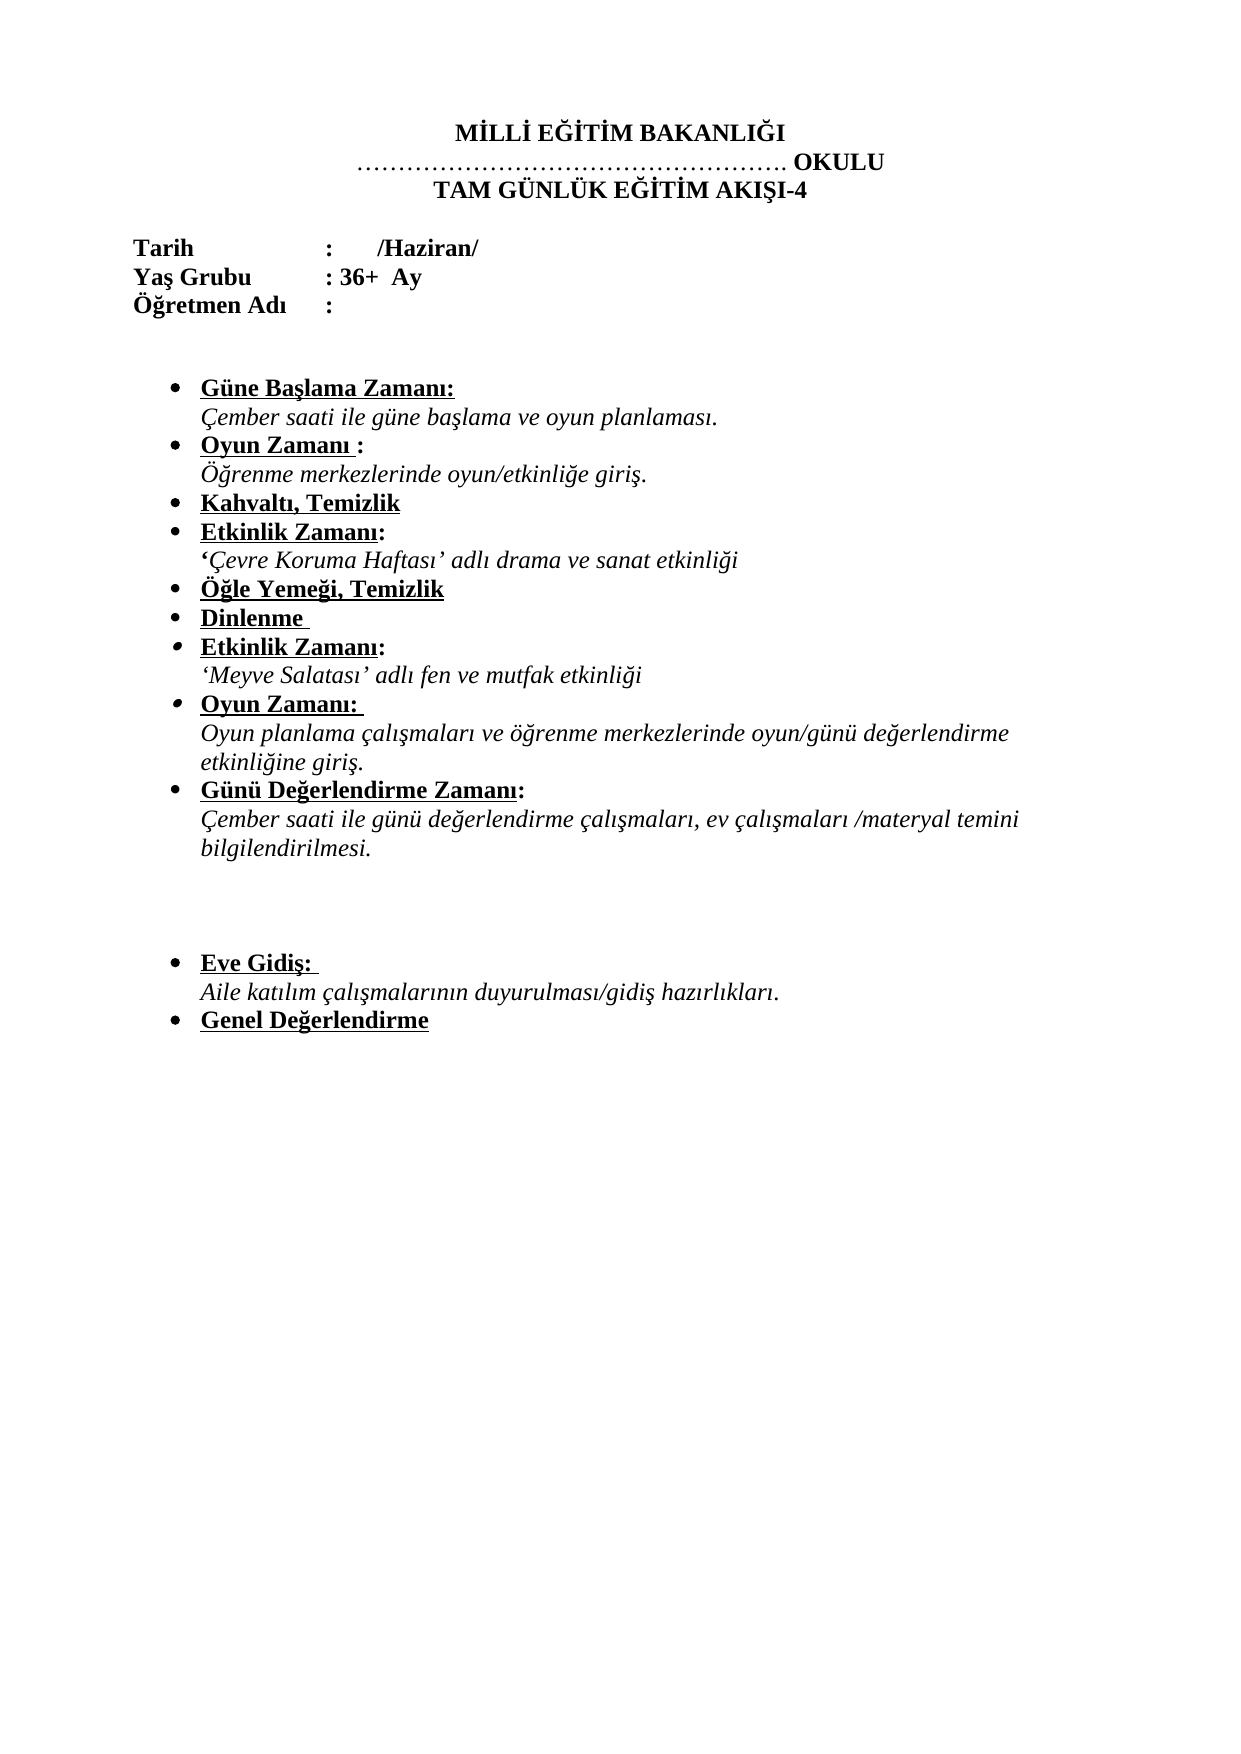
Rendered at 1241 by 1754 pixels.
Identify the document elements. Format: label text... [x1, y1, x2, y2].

list Genel Değerlendirme [171, 1006, 1070, 1034]
list Oyun Zamanı: [171, 689, 1070, 718]
text ……………………………………………. OKULU [148, 147, 1092, 176]
list Eve Gidiş: [171, 948, 1070, 977]
text TAM GÜNLÜK EĞİTİM AKIŞI-4 [148, 176, 1092, 204]
list Etkinlik Zamanı: [171, 632, 1070, 661]
list Günü Değerlendirme Zamanı: [171, 776, 1070, 804]
text Yaş Grubu : 36+ Ay [133, 262, 1092, 291]
text Öğretmen Adı : [133, 291, 1092, 319]
list Çember saati ile güne başlama ve oyun planlaması. [200, 402, 1070, 431]
text Tarih : /Haziran/ [133, 233, 1092, 262]
list ‘Meyve Salatası’ adlı fen ve mutfak etkinliği [200, 661, 1070, 689]
list Aile katılım çalışmalarının duyurulması/gidiş hazırlıkları. [200, 977, 1070, 1006]
text MİLLİ EĞİTİM BAKANLIĞI [148, 118, 1092, 147]
list Oyun planlama çalışmaları ve öğrenme merkezlerinde oyun/günü değerlendirme etkinliğine giriş. [200, 718, 1070, 776]
list Dinlenme [171, 603, 1070, 632]
list Etkinlik Zamanı: [171, 517, 1070, 546]
list Öğle Yemeği, Temizlik [171, 574, 1070, 603]
list ‘Çevre Koruma Haftası’ adlı drama ve sanat etkinliği [200, 546, 1070, 574]
list Oyun Zamanı : [171, 431, 1070, 459]
list Güne Başlama Zamanı: [171, 373, 1070, 402]
list Çember saati ile günü değerlendirme çalışmaları, ev çalışmaları /materyal temini bilgilendirilmesi. [200, 804, 1070, 862]
list Öğrenme merkezlerinde oyun/etkinliğe giriş. [200, 459, 1070, 488]
list Kahvaltı, Temizlik [171, 488, 1070, 517]
